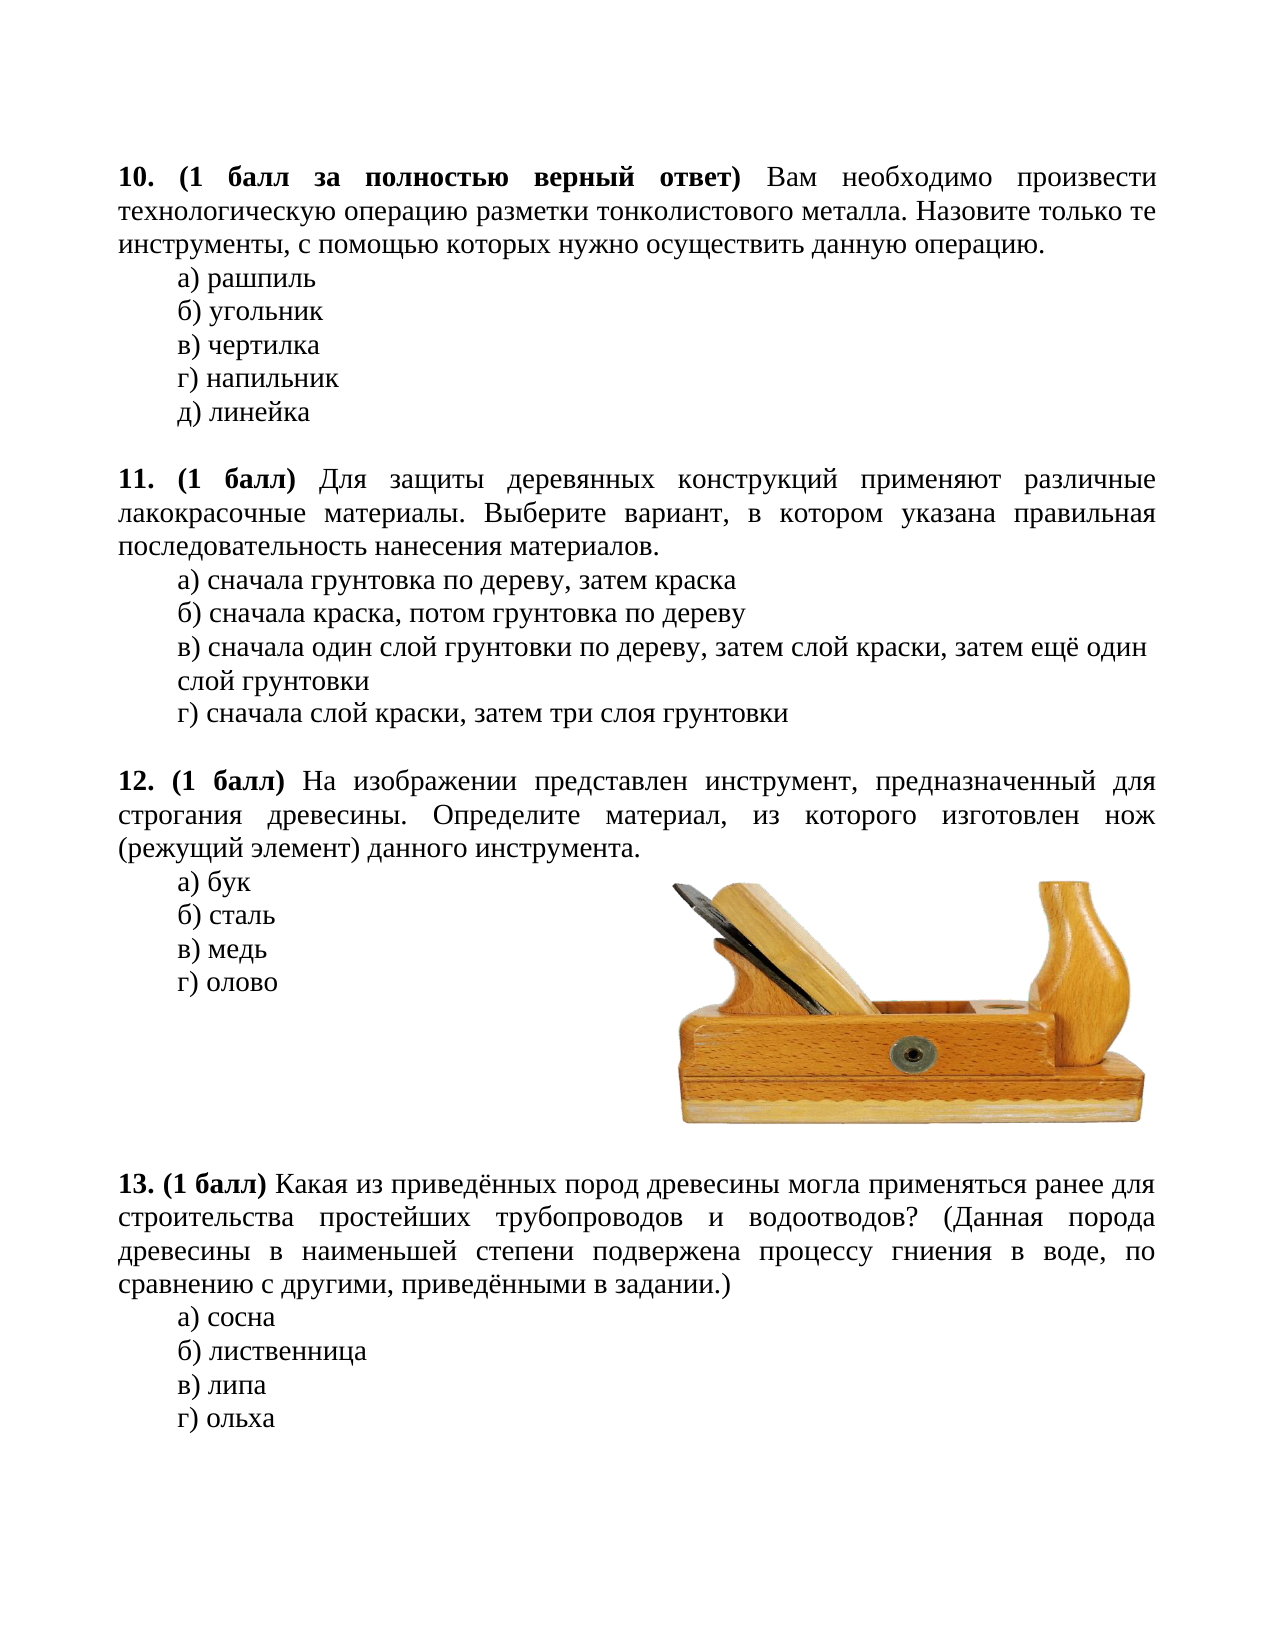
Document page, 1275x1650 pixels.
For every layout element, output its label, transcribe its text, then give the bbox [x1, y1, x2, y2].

list (1 балл) Для защиты деревянных конструкций применяют различные лакокрасочные материалы. Выберите вариант, в котором указана правильная последовательность нанесения материалов. [118, 461, 1157, 562]
text а) рашпиль б) угольник в) чертилка г) напильник д) линейка [177, 260, 339, 428]
text в) сначала один слой грунтовки по дереву, затем слой краски, затем ещё один слой грунтовки [177, 629, 1200, 696]
text б) лиственница в) липа [177, 1333, 386, 1401]
text а) бук б) сталь в) медь г) олово [177, 864, 278, 998]
text а) сосна [177, 1300, 1200, 1333]
list (1 балл) Какая из приведённых пород древесины могла применяться ранее для строительства простейших трубопроводов и водоотводов? (Данная порода древесины в наименьшей степени подвержена процессу гниения в воде, по сравнению с другими, приведёнными в задании.) [118, 1166, 1156, 1300]
text а) сначала грунтовка по дереву, затем краска б) сначала краска, потом грунтовка по дереву [177, 562, 759, 629]
picture [670, 879, 1147, 1125]
list (1 балл) На изображении представлен инструмент, предназначенный для строгания древесины. Определите материал, из которого изготовлен нож (режущий элемент) данного инструмента. [118, 763, 1157, 864]
text г) ольха [177, 1401, 1200, 1434]
text г) сначала слой краски, затем три слоя грунтовки [177, 696, 1200, 729]
list (1 балл за полностью верный ответ) Вам необходимо произвести технологическую операцию разметки тонколистового металла. Назовите только те инструменты, с помощью которых нужно осуществить данную операцию. [118, 159, 1157, 260]
